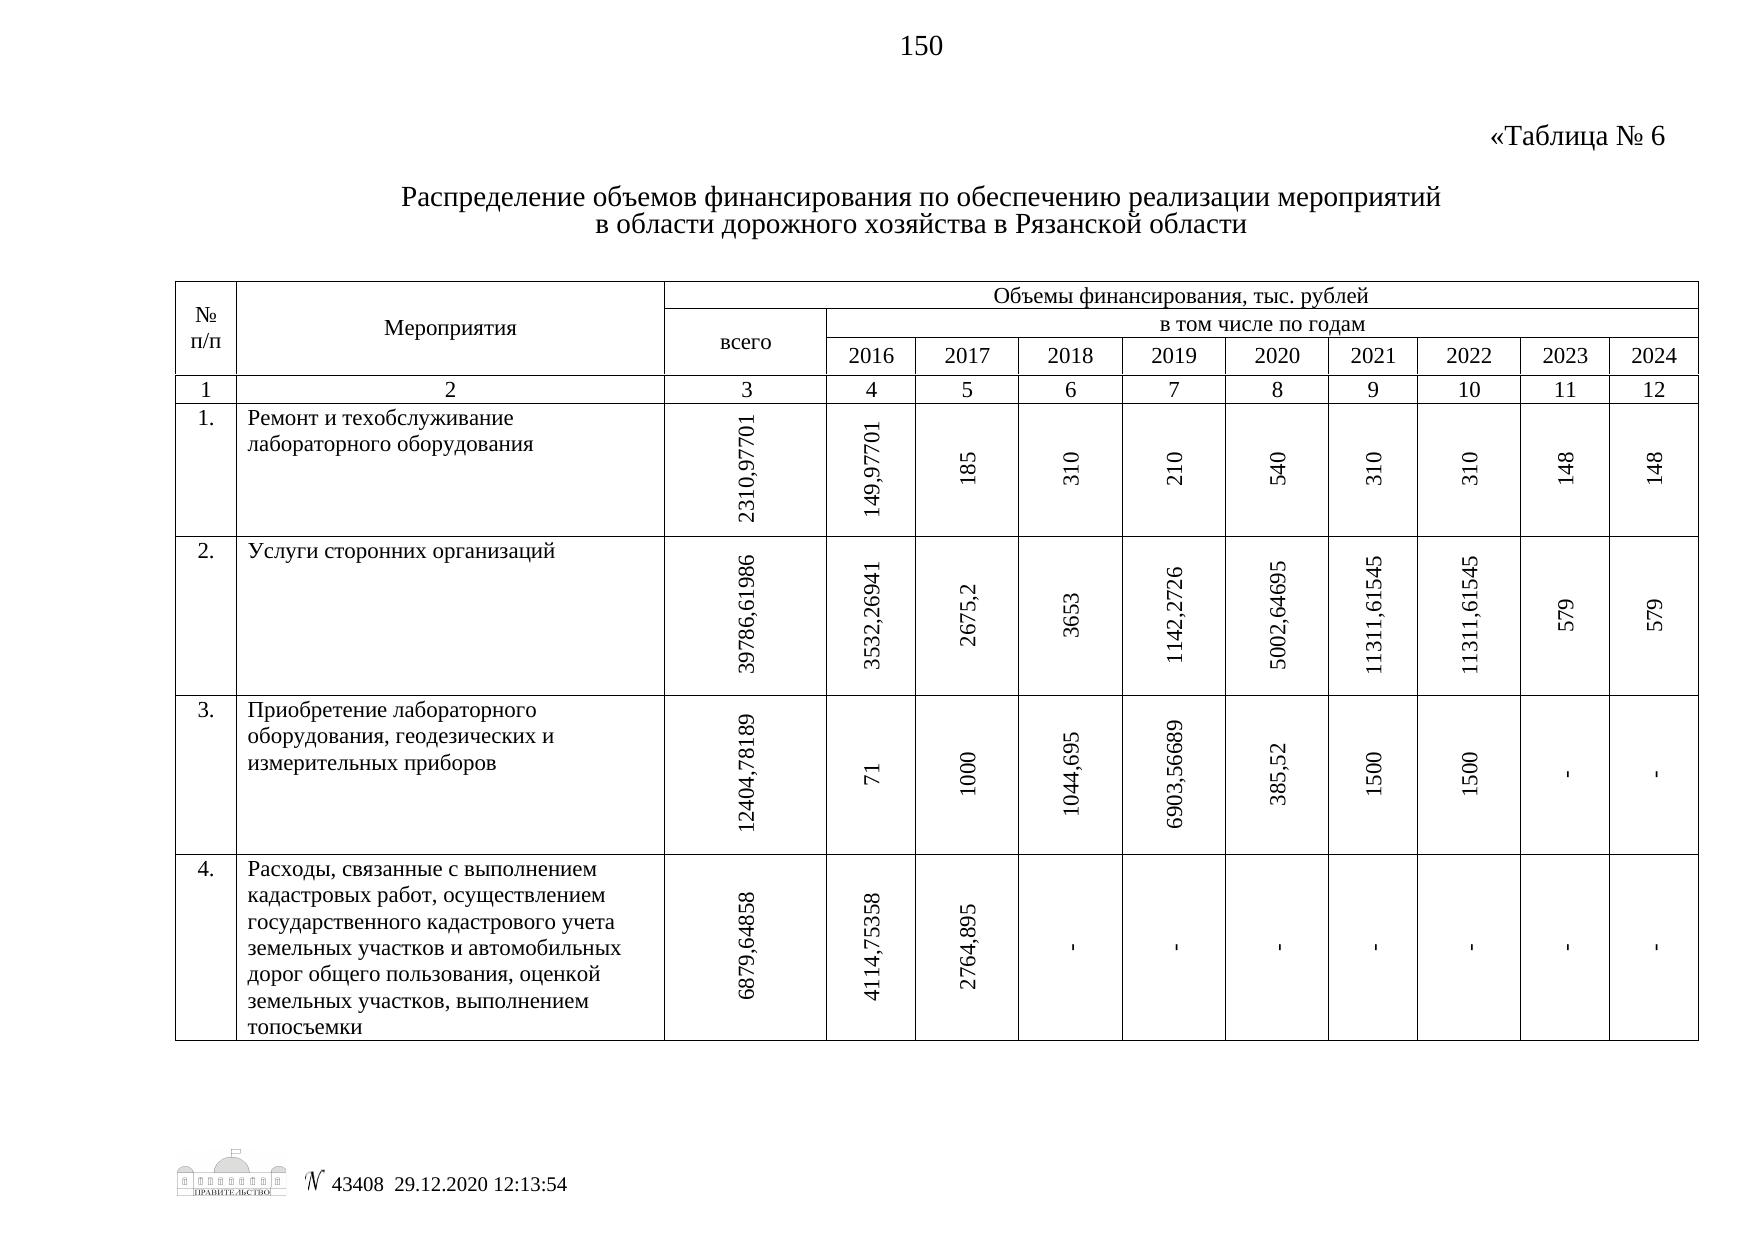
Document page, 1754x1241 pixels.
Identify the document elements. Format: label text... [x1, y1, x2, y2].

table_cell 2020 [1226, 338, 1328, 373]
table_header № п/п [176, 282, 236, 373]
table_header 10 [1418, 376, 1520, 403]
table_cell 2022 [1418, 338, 1520, 373]
table_cell 310 [1418, 404, 1520, 536]
table_cell 39786,61986 [665, 537, 826, 695]
table_cell 6879,64858 [665, 855, 826, 1039]
table_cell 2024 [1610, 338, 1698, 373]
table_header 9 [1329, 376, 1417, 403]
table_cell 579 [1521, 537, 1609, 695]
table_cell 4. [176, 855, 236, 1039]
table_header 12 [1610, 376, 1698, 403]
table_cell 71 [827, 696, 915, 854]
table_cell 385,52 [1226, 696, 1328, 854]
text в области дорожного хозяйства в Рязанской области [177, 212, 1665, 239]
table_cell - [1329, 855, 1417, 1039]
table_cell 148 [1521, 404, 1609, 536]
table_cell 579 [1610, 537, 1698, 695]
table_header 2 [237, 376, 664, 403]
table_cell 149,97701 [827, 404, 915, 536]
table_cell Приобретение лабораторного оборудования, геодезических и измерительных приборов [237, 696, 664, 854]
table_cell - [1226, 855, 1328, 1039]
table_cell всего [665, 309, 826, 373]
table_cell - [1019, 855, 1122, 1039]
table_header 1 [176, 376, 236, 403]
table_cell 2021 [1329, 338, 1417, 373]
table_cell 2310,97701 [665, 404, 826, 536]
table_header Мероприятия [237, 282, 664, 373]
table_header Объемы финансирования, тыс. рублей [665, 282, 1698, 308]
table_header 4 [827, 376, 915, 403]
table_cell - [1123, 855, 1225, 1039]
table_cell 1142,2726 [1123, 537, 1225, 695]
table_cell 5002,64695 [1226, 537, 1328, 695]
table_cell 1044,695 [1019, 696, 1122, 854]
table_cell 12404,78189 [665, 696, 826, 854]
table_cell 11311,61545 [1418, 537, 1520, 695]
table_header 11 [1521, 376, 1609, 403]
picture [177, 1149, 287, 1196]
table_cell Ремонт и техобслуживание лабораторного оборудования [237, 404, 664, 536]
table_header 5 [916, 376, 1018, 403]
table_cell Расходы, связанные с выполнением кадастровых работ, осуществлением государственного кадастрового учета земельных участков и автомобильных дорог общего пользования, оценкой земельных участков, выполнением топосъемки [237, 855, 664, 1039]
table_cell 310 [1329, 404, 1417, 536]
table_cell в том числе по годам [827, 309, 1698, 337]
table_cell - [1418, 855, 1520, 1039]
table_header 3 [665, 376, 826, 403]
table_cell - [1610, 855, 1698, 1039]
table_cell 1000 [916, 696, 1018, 854]
table_cell 1. [176, 404, 236, 536]
table_cell Услуги сторонних организаций [237, 537, 664, 695]
table_cell - [1610, 696, 1698, 854]
table_cell 2017 [916, 338, 1018, 373]
table_cell - [1521, 696, 1609, 854]
table_cell 1500 [1418, 696, 1520, 854]
table_header 7 [1123, 376, 1225, 403]
table_cell 4114,75358 [827, 855, 915, 1039]
table_cell 2023 [1521, 338, 1609, 373]
table_cell 2764,895 [916, 855, 1018, 1039]
table_cell 310 [1019, 404, 1122, 536]
table_header 6 [1019, 376, 1122, 403]
table_cell 2019 [1123, 338, 1225, 373]
table_cell 2018 [1019, 338, 1122, 373]
table_cell 185 [916, 404, 1018, 536]
table_cell 2. [176, 537, 236, 695]
text «Таблица № 6 [177, 118, 1665, 152]
table_cell 3653 [1019, 537, 1122, 695]
table_cell 6903,56689 [1123, 696, 1225, 854]
table_cell - [1521, 855, 1609, 1039]
table_cell 148 [1610, 404, 1698, 536]
table_header 8 [1226, 376, 1328, 403]
table_cell 210 [1123, 404, 1225, 536]
table_cell 540 [1226, 404, 1328, 536]
table_cell 11311,61545 [1329, 537, 1417, 695]
table_cell 2016 [827, 338, 915, 373]
text Распределение объемов финансирования по обеспечению реализации мероприятий [177, 185, 1665, 212]
picture [300, 1167, 329, 1192]
table_cell 3. [176, 696, 236, 854]
table_cell 2675,2 [916, 537, 1018, 695]
table_cell 1500 [1329, 696, 1417, 854]
table_cell 3532,26941 [827, 537, 915, 695]
